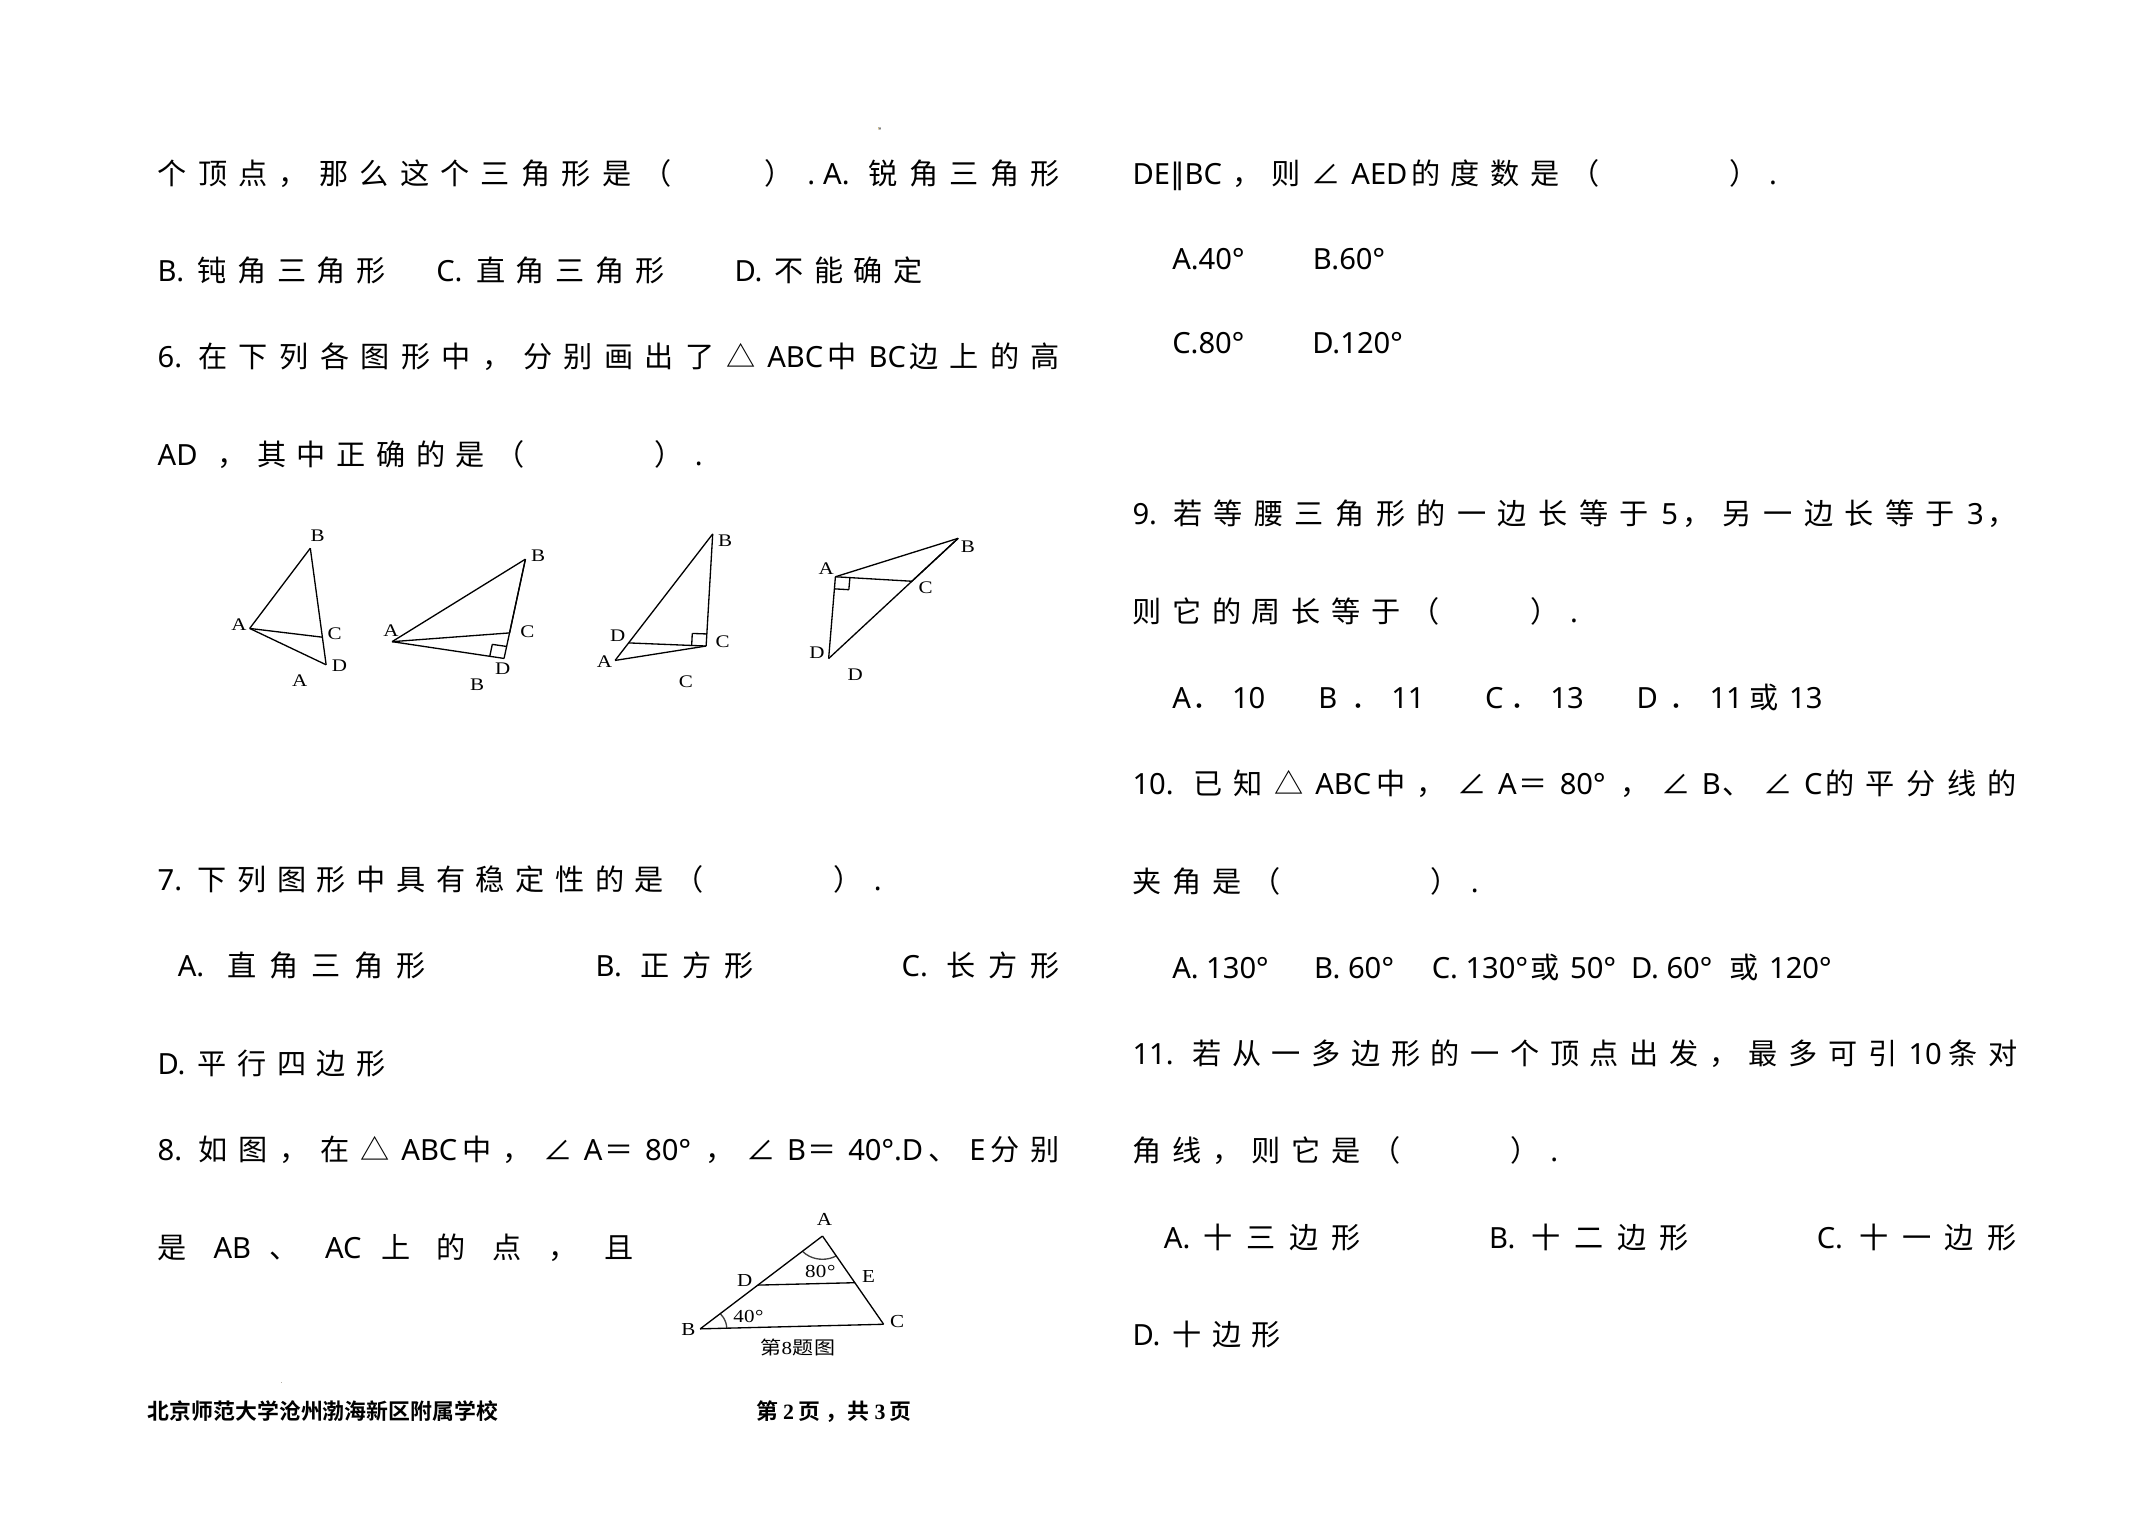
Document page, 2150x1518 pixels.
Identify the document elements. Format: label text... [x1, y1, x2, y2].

text A.40° B.60° [1114, 225, 2028, 290]
text 6.在下列各图形中，分别画出了△ABC中BC边上的高AD，其中正确的是（ ）. [157, 323, 1071, 485]
text 5.如果一个三角形的三条高的交点恰是三角形的一个顶点，那么这个三角形是（ ）. A. 锐角三角形 B. 钝角三角形 C. 直角三角形 D.不能确定 [157, 139, 1071, 302]
text A.十三边形 B.十二边形 C.十一边形 D.十边形 [1114, 1203, 2028, 1365]
text A. 直角三角形 B. 正方形 C. 长方形 D. 平行四边形 [157, 932, 1071, 1094]
text 8.如图，在△ABC中，∠A＝80°，∠B＝40°.D、E分别是AB、AC上的点，且DE∥BC，则∠AED的度数是（ ）. [157, 1115, 1071, 1278]
text C.80° D.120° [1114, 310, 2028, 375]
text 7.下列图形中具有稳定性的是（ ）. [157, 846, 1071, 911]
text 9.若等腰三角形的一边长等于5，另一边长等于3，则它的周长等于（ ）. [1114, 480, 2028, 642]
text A. 130° B. 60° C. 130°或50° D. 60°或120° [1114, 933, 2028, 998]
text A．10 B．11 C．13 D．11或13 [1114, 663, 2028, 728]
text 11.若从一多边形的一个顶点出发，最多可引10条对角线，则它是（ ）. [1114, 1019, 2028, 1182]
text 10.已知△ABC中，∠A＝80°，∠B、∠C的平分线的夹角是（ ）. [1114, 749, 2028, 912]
text 8.如图，在△ABC中，∠A＝80°，∠B＝40°.D、E分别是AB、AC上的点，且DE∥BC，则∠AED的度数是（ ）. [1114, 139, 2028, 204]
